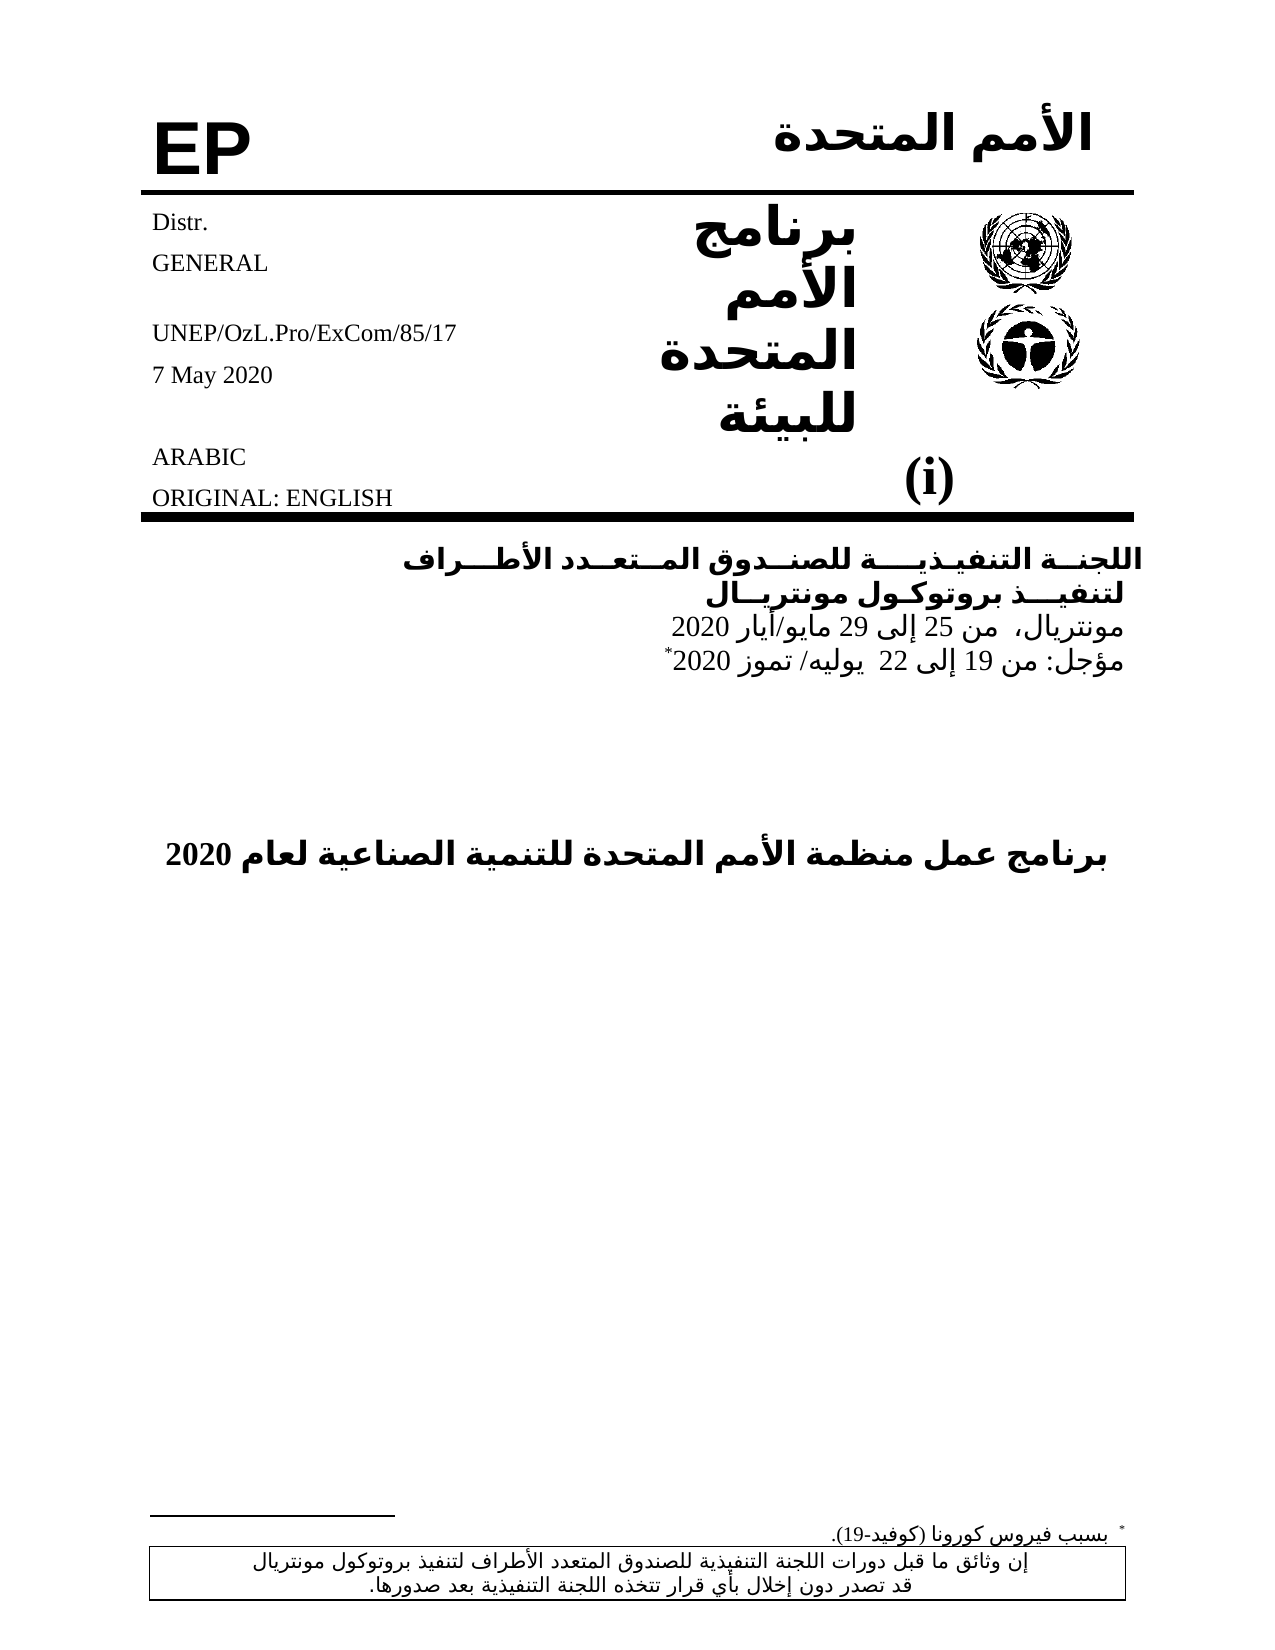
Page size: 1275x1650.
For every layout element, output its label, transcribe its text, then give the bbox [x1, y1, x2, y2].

subtitle مؤجل: من 19 إلى 22 يوليه/ تموز 2020* [150, 643, 1124, 677]
table_cell Distr. GENERAL UNEP/OzL.Pro/ExCom/85/17 7 May 2020 ARABIC ORIGINAL: ENGLISH [141, 195, 563, 512]
table_header الأمم المتحدة [600, 104, 1134, 190]
text لتنفيـــذ بروتوكـول مونتريــال [150, 576, 1125, 609]
table_cell برنامج الأمم المتحدة للبيئة ل [564, 195, 918, 512]
table_cell [918, 195, 1134, 512]
picture [973, 300, 1082, 392]
subtitle مونتريال، من 25 إلى 29 مايو/أيار 2020 [150, 609, 1124, 643]
table_header EP [141, 104, 600, 190]
subtitle برنامج عمل منظمة الأمم المتحدة للتنمية الصناعية لعام 2020 [150, 835, 1124, 873]
text اللجنــة التنفيـذيــــة للصنــدوق المــتعــدد الأطـــراف [150, 542, 1125, 576]
